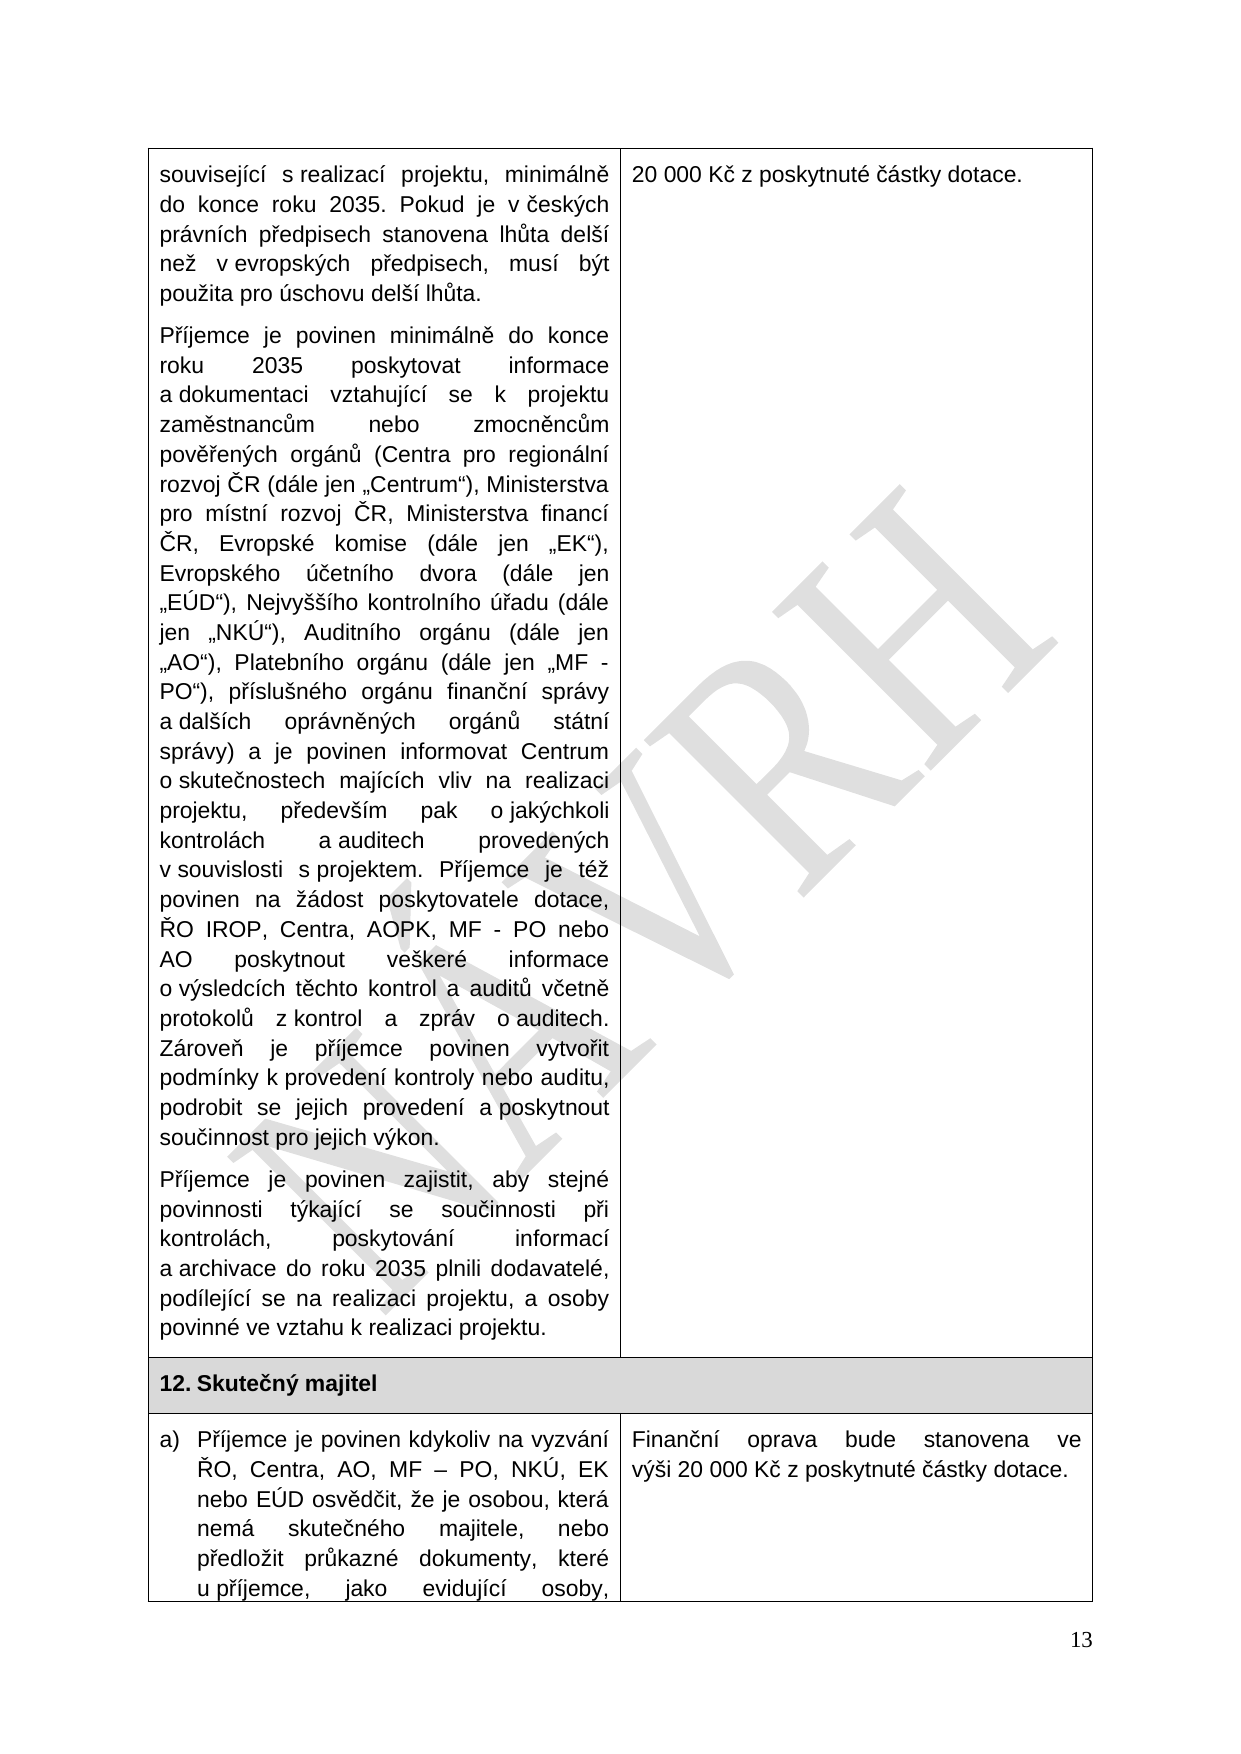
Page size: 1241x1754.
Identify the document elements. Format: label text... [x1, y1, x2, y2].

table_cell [149, 1414, 620, 1601]
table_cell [149, 149, 620, 1357]
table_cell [621, 1414, 1092, 1601]
table_cell Skutečný majitel [149, 1358, 1092, 1413]
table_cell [621, 149, 1092, 1357]
